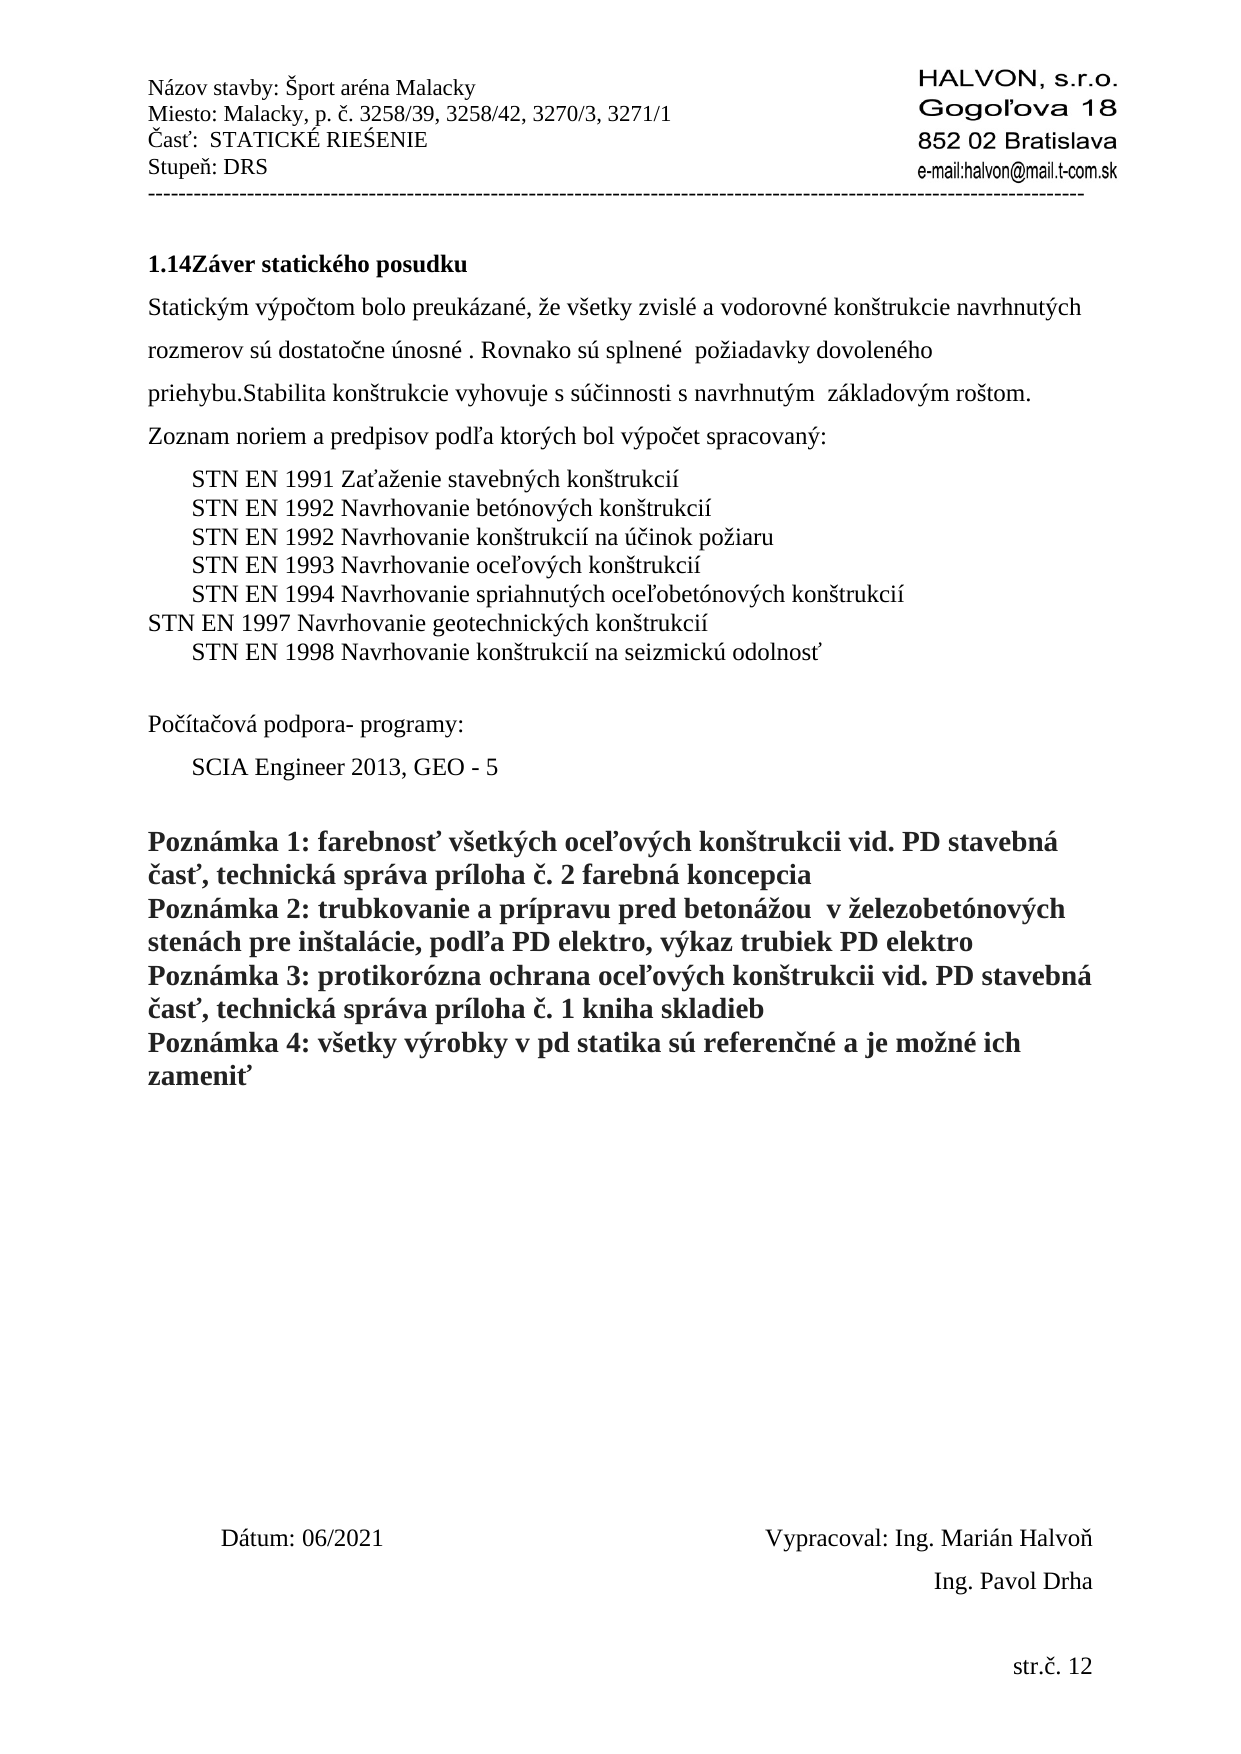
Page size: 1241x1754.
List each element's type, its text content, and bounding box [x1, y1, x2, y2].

text Ing. Pavol Drha [148, 1566, 1093, 1595]
text STN EN 1994 Navrhovanie spriahnutých oceľobetónových konštrukcií [148, 579, 1093, 608]
text STN EN 1991 Zaťaženie stavebných konštrukcií [148, 464, 1093, 493]
text Poznámka 1: farebnosť všetkých oceľových konštrukcii vid. PD stavebná časť, technická správa príloha č. 2 farebná koncepcia [148, 824, 1093, 891]
text STN EN 1993 Navrhovanie oceľových konštrukcií [148, 551, 1093, 579]
text STN EN 1998 Navrhovanie konštrukcií na seizmickú odolnosť [148, 637, 1093, 666]
text 1.14Záver statického posudku [148, 249, 1093, 277]
picture [908, 57, 1130, 190]
text Zoznam noriem a predpisov podľa ktorých bol výpočet spracovaný: [148, 421, 1093, 450]
text Poznámka 2: trubkovanie a prípravu pred betonážou v železobetónových stenách pre inštalácie, podľa PD elektro, výkaz trubiek PD elektro [148, 891, 1093, 958]
text Statickým výpočtom bolo preukázané, že všetky zvislé a vodorovné konštrukcie navrhnutých rozmerov sú dostatočne únosné . Rovnako sú splnené požiadavky dovoleného priehybu.Stabilita konštrukcie vyhovuje s súčinnosti s navrhnutým základovým roštom. [148, 292, 1093, 407]
text Počítačová podpora- programy: [148, 709, 1093, 737]
text Poznámka 4: všetky výrobky v pd statika sú referenčné a je možné ich zameniť [148, 1025, 1093, 1092]
text SCIA Engineer 2013, GEO - 5 [148, 752, 1093, 781]
text STN EN 1997 Navrhovanie geotechnických konštrukcií [148, 608, 1093, 637]
text Poznámka 3: protikorózna ochrana oceľových konštrukcii vid. PD stavebná časť, technická správa príloha č. 1 kniha skladieb [148, 958, 1093, 1025]
text Dátum: 06/2021 Vypracoval: Ing. Marián Halvoň [148, 1523, 1093, 1552]
text STN EN 1992 Navrhovanie betónových konštrukcií [148, 493, 1093, 522]
text STN EN 1992 Navrhovanie konštrukcií na účinok požiaru [148, 522, 1093, 551]
